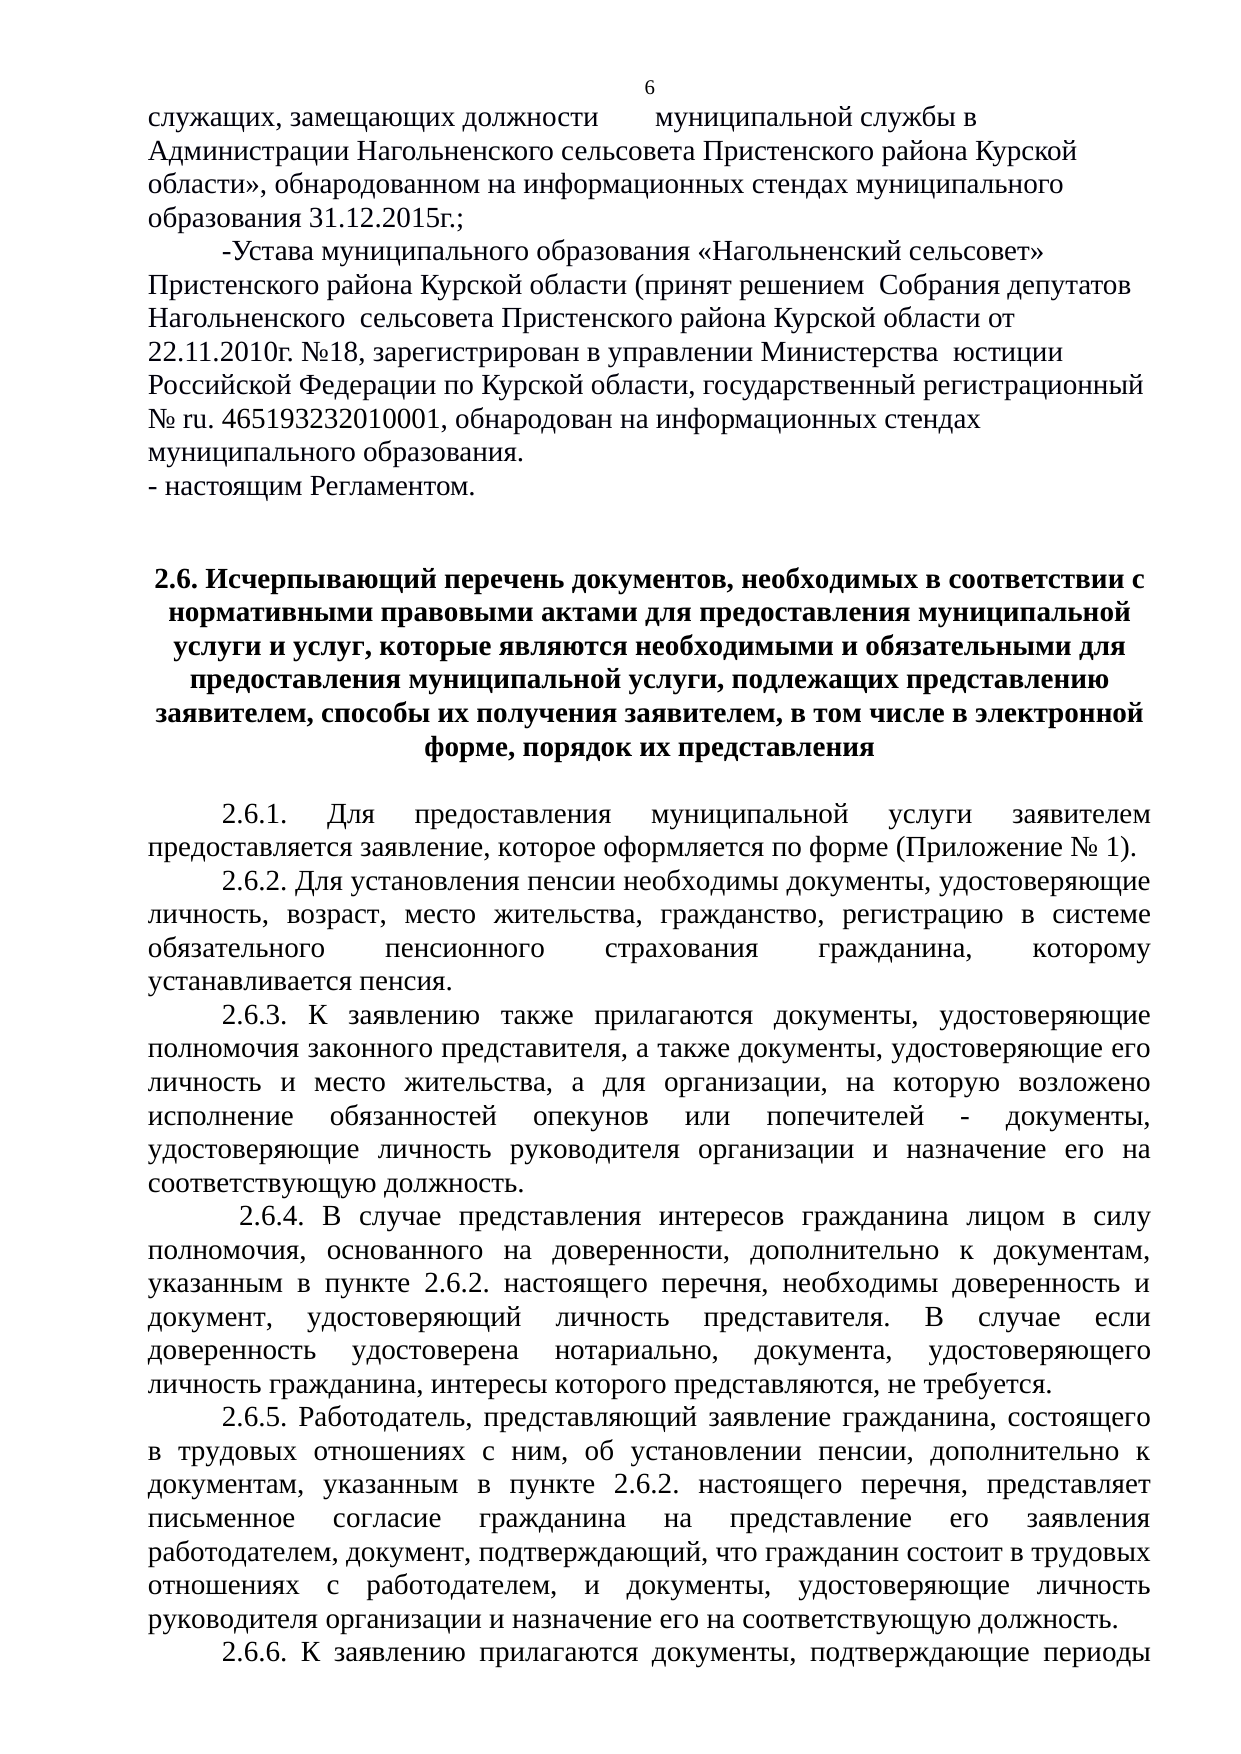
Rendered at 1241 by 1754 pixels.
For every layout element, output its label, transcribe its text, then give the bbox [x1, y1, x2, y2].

text 2.6. Исчерпывающий перечень документов, необходимых в соответствии с нормативными правовыми актами для предоставления муниципальной услуги и услуг, которые являются необходимыми и обязательными для предоставления муниципальной услуги, подлежащих представлению заявителем, способы их получения заявителем, в том числе в электронной форме, порядок их представления [148, 561, 1152, 762]
text - настоящим Регламентом. [148, 468, 1152, 502]
text 2.6.4. В случае представления интересов гражданина лицом в силу полномочия, основанного на доверенности, дополнительно к документам, указанным в пункте 2.6.2. настоящего перечня, необходимы доверенность и документ, удостоверяющий личность представителя. В случае если доверенность удостоверена нотариально, документа, удостоверяющего личность гражданина, интересы которого представляются, не требуется. [148, 1198, 1152, 1399]
text 2.6.2. Для установления пенсии необходимы документы, удостоверяющие личность, возраст, место жительства, гражданство, регистрацию в системе обязательного пенсионного страхования гражданина, которому устанавливается пенсия. [148, 863, 1152, 997]
text 2.6.5. Работодатель, представляющий заявление гражданина, состоящего в трудовых отношениях с ним, об установлении пенсии, дополнительно к документам, указанным в пункте 2.6.2. настоящего перечня, представляет письменное согласие гражданина на представление его заявления работодателем, документ, подтверждающий, что гражданин состоит в трудовых отношениях с работодателем, и документы, удостоверяющие личность руководителя организации и назначение его на соответствующую должность. [148, 1399, 1152, 1634]
text -Устава муниципального образования «Нагольненский сельсовет» Пристенского района Курской области (принят решением Собрания депутатов Нагольненского сельсовета Пристенского района Курской области от 22.11.2010г. №18, зарегистрирован в управлении Министерства юстиции Российской Федерации по Курской области, государственный регистрационный № ru. 465193232010001, обнародован на информационных стендах муниципального образования. [148, 233, 1152, 468]
text 2.6.1. Для предоставления муниципальной услуги заявителем предоставляется заявление, которое оформляется по форме (Приложение № 1). [148, 796, 1152, 863]
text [148, 99, 1152, 233]
text 2.6.3. К заявлению также прилагаются документы, удостоверяющие полномочия законного представителя, а также документы, удостоверяющие его личность и место жительства, а для организации, на которую возложено исполнение обязанностей опекунов или попечителей - документы, удостоверяющие личность руководителя организации и назначение его на соответствующую должность. [148, 997, 1152, 1198]
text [148, 1634, 1152, 1668]
